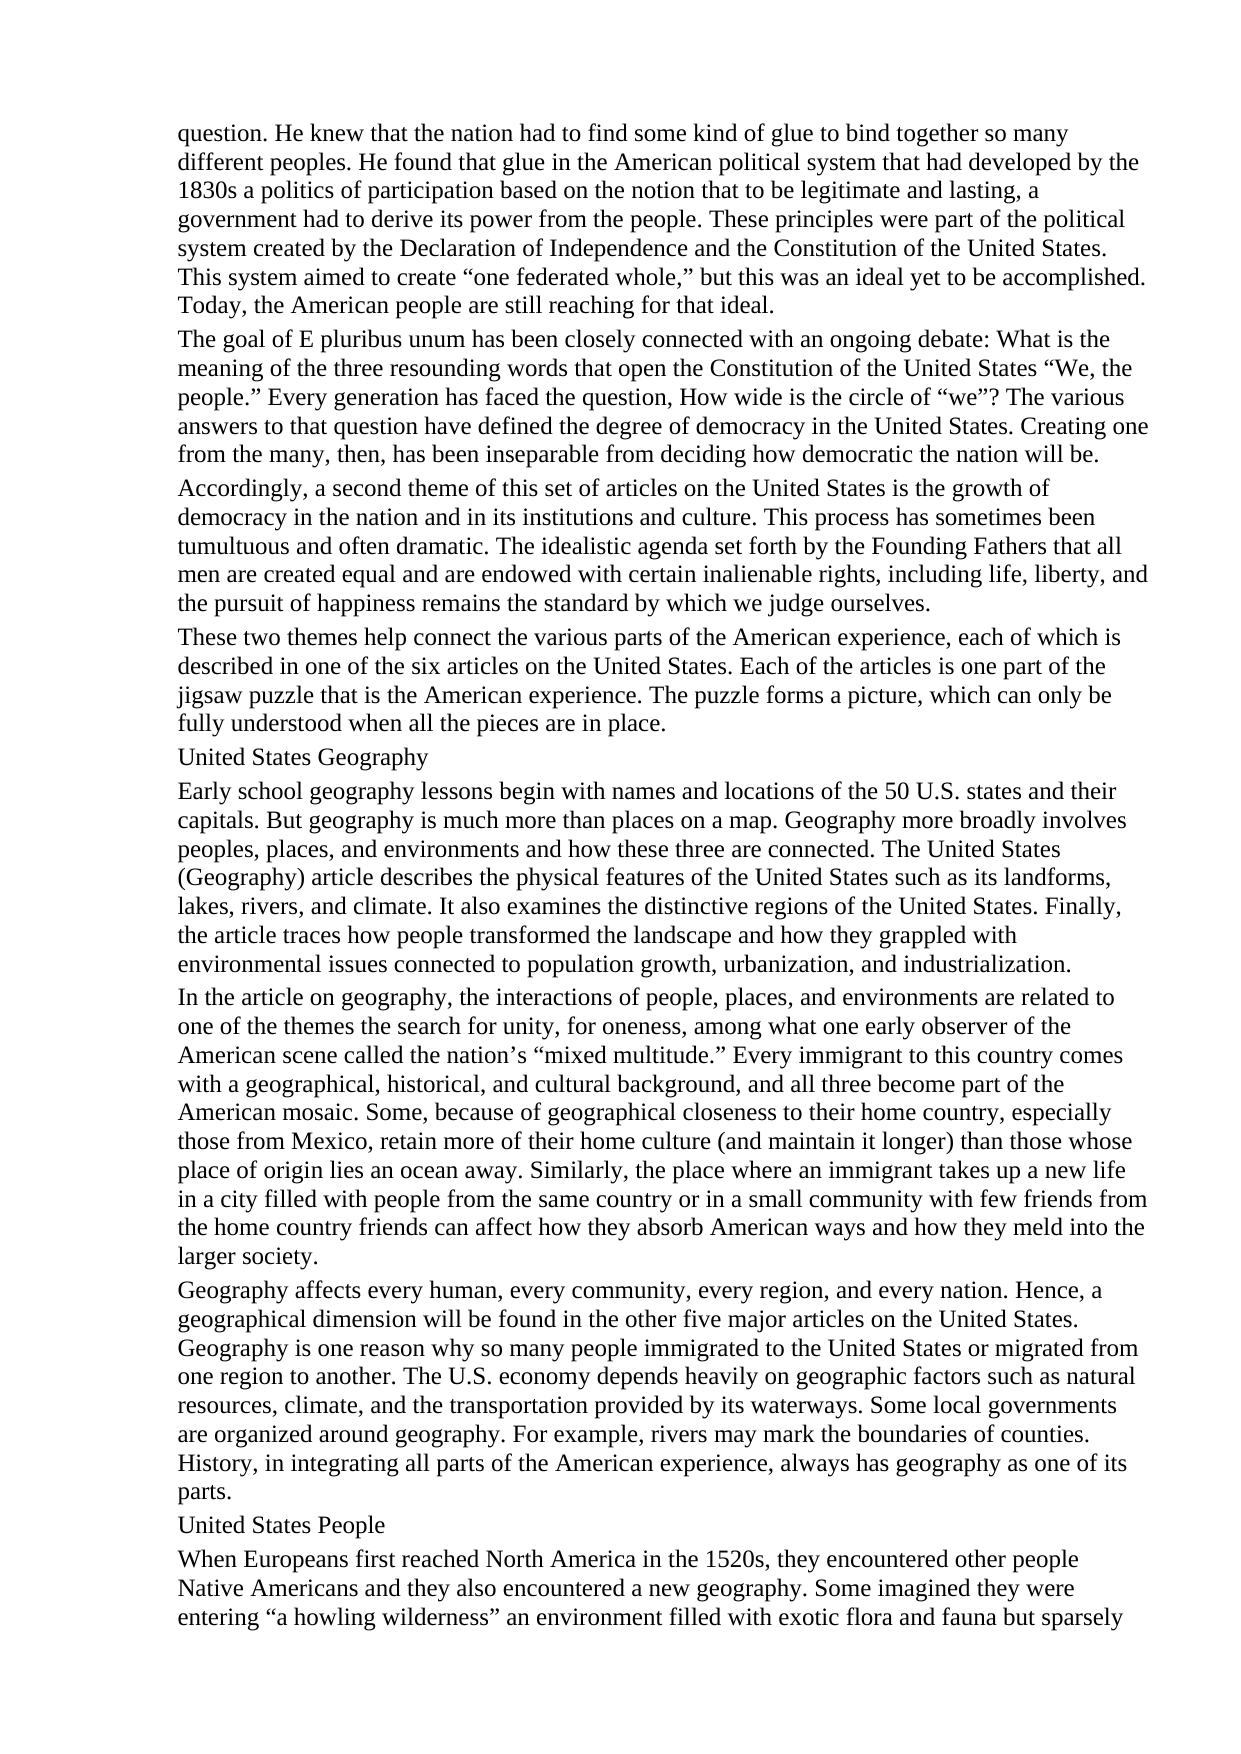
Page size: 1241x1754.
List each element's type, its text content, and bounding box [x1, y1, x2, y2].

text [177, 1544, 1152, 1630]
text Accordingly, a second theme of this set of articles on the United States is the growth of democracy in the nation and in its institutions and culture. This process has sometimes been tumultuous and often dramatic. The idealistic agenda set forth by the Founding Fathers that all men are created equal and are endowed with certain inalienable rights, including life, liberty, and the pursuit of happiness remains the standard by which we judge ourselves. [177, 473, 1152, 617]
text The goal of E pluribus unum has been closely connected with an ongoing debate: What is the meaning of the three resounding words that open the Constitution of the United States “We, the people.” Every generation has faced the question, How wide is the circle of “we”? The various answers to that question have defined the degree of democracy in the United States. Creating one from the many, then, has been inseparable from deciding how democratic the nation will be. [177, 324, 1152, 468]
text Early school geography lessons begin with names and locations of the 50 U.S. states and their capitals. But geography is much more than places on a map. Geography more broadly involves peoples, places, and environments and how these three are connected. The United States (Geography) article describes the physical features of the United States such as its landforms, lakes, rivers, and climate. It also examines the distinctive regions of the United States. Finally, the article traces how people transformed the landscape and how they grappled with environmental issues connected to population growth, urbanization, and industrialization. [177, 776, 1152, 977]
text Geography affects every human, every community, every region, and every nation. Hence, a geographical dimension will be found in the other five major articles on the United States. Geography is one reason why so many people immigrated to the United States or migrated from one region to another. The U.S. economy depends heavily on geographic factors such as natural resources, climate, and the transportation provided by its waterways. Some local governments are organized around geography. For example, rivers may mark the boundaries of counties. History, in integrating all parts of the American experience, always has geography as one of its parts. [177, 1275, 1152, 1505]
text United States People [177, 1510, 1152, 1539]
text In the article on geography, the interactions of people, places, and environments are related to one of the themes the search for unity, for oneness, among what one early observer of the American scene called the nation’s “mixed multitude.” Every immigrant to this country comes with a geographical, historical, and cultural background, and all three become part of the American mosaic. Some, because of geographical closeness to their home country, especially those from Mexico, retain more of their home culture (and maintain it longer) than those whose place of origin lies an ocean away. Similarly, the place where an immigrant takes up a new life in a city filled with people from the same country or in a small community with few friends from the home country friends can affect how they absorb American ways and how they meld into the larger society. [177, 982, 1152, 1270]
text These two themes help connect the various parts of the American experience, each of which is described in one of the six articles on the United States. Each of the articles is one part of the jigsaw puzzle that is the American experience. The puzzle forms a picture, which can only be fully understood when all the pieces are in place. [177, 622, 1152, 737]
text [177, 118, 1152, 319]
text United States Geography [177, 742, 1152, 771]
